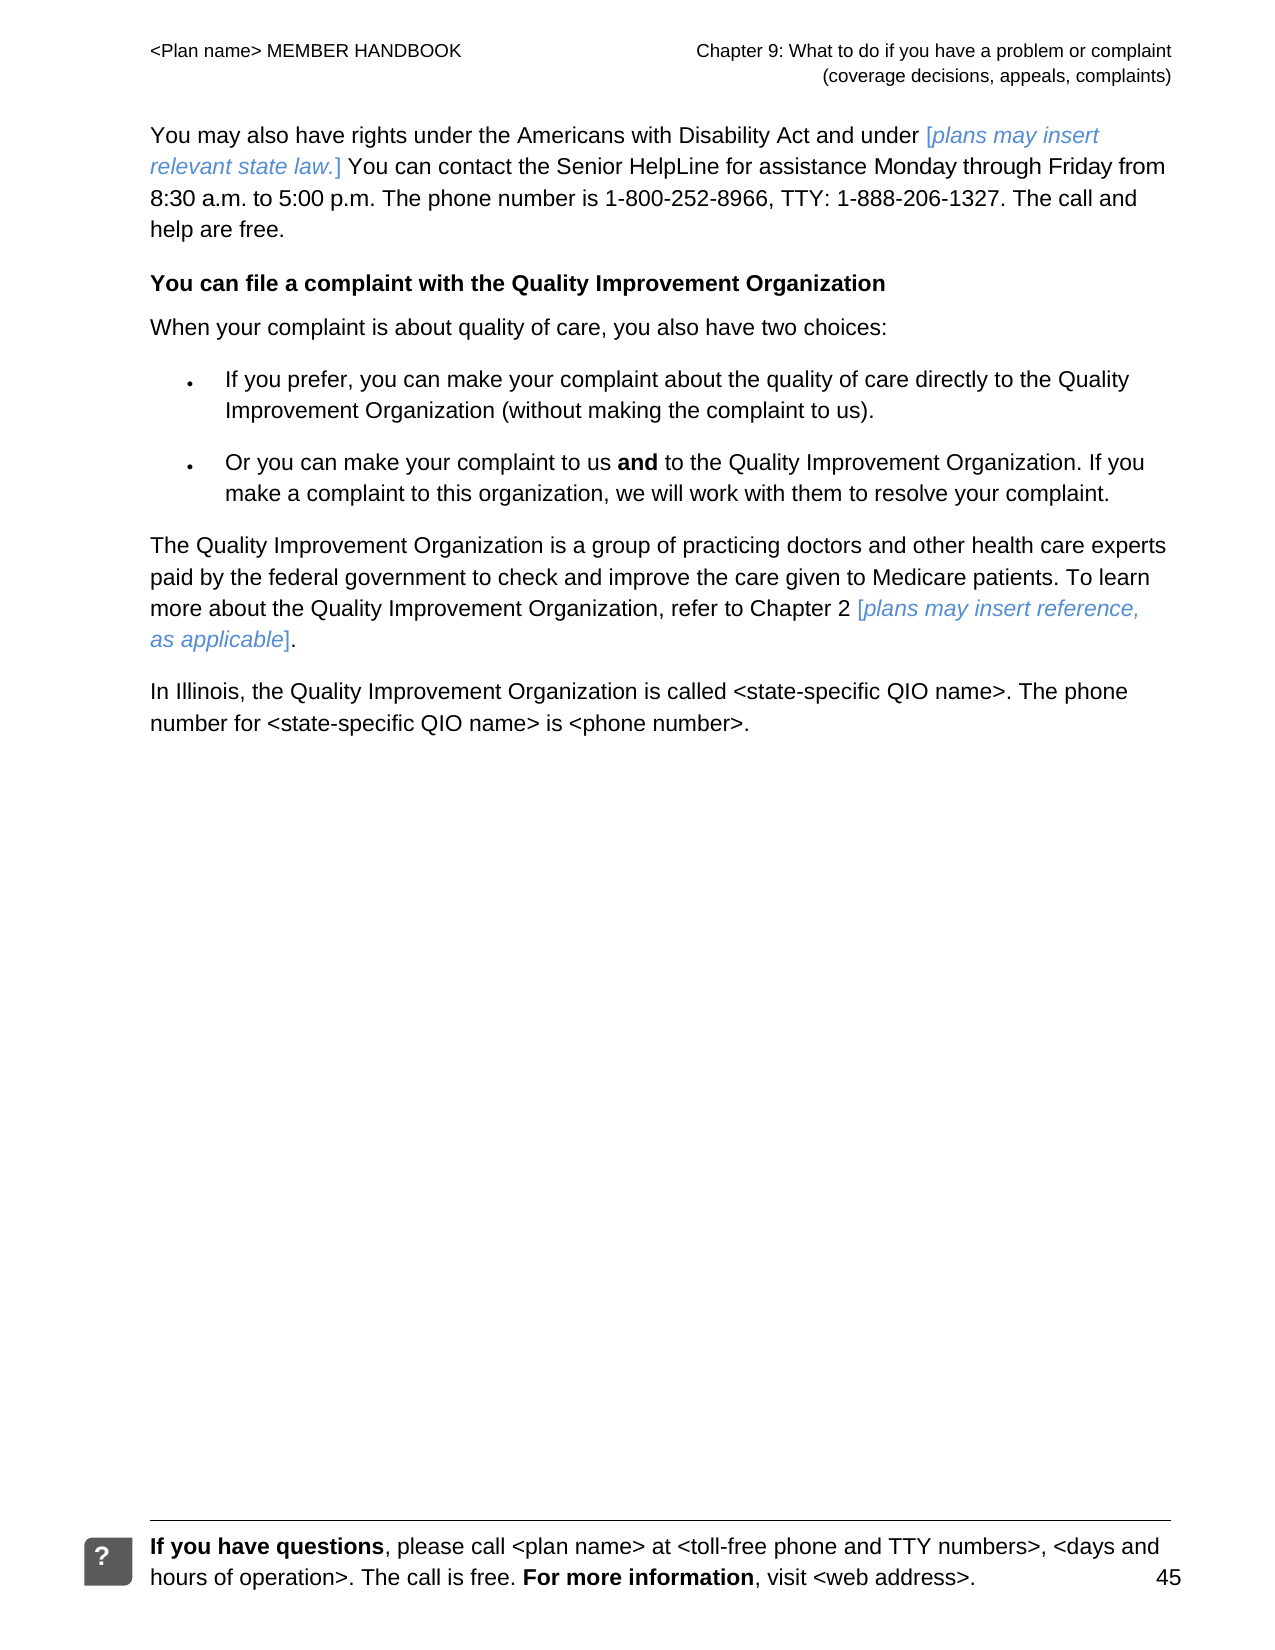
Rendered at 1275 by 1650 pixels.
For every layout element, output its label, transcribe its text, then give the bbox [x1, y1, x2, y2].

list Or you can make your complaint to us and to the Quality Improvement Organization. If you make a complaint to this organization, we will work with them to resolve your complaint. [187, 446, 1171, 508]
list The Quality Improvement Organization is a group of practicing doctors and other health care experts paid by the federal government to check and improve the care given to Medicare patients. To learn more about the Quality Improvement Organization, refer to Chapter 2 [plans may insert reference, as applicable]. [150, 529, 1171, 654]
text When your complaint is about quality of care, you also have two choices: [150, 310, 1171, 341]
list If you prefer, you can make your complaint about the quality of care directly to the Quality Improvement Organization (without making the complaint to us). [187, 362, 1171, 425]
list In Illinois, the Quality Improvement Organization is called <state-specific QIO name>. The phone number for <state-specific QIO name> is <phone number>. [150, 675, 1171, 737]
subtitle You can file a complaint with the Quality Improvement Organization [150, 264, 1096, 298]
text You may also have rights under the Americans with Disability Act and under [plans may insert relevant state law.] You can contact the Senior HelpLine for assistance Monday through Friday from 8:30 a.m. to 5:00 p.m. The phone number is 1-800-252-8966, TTY: 1-888-206-1327. The call and help are free. [150, 118, 1171, 243]
